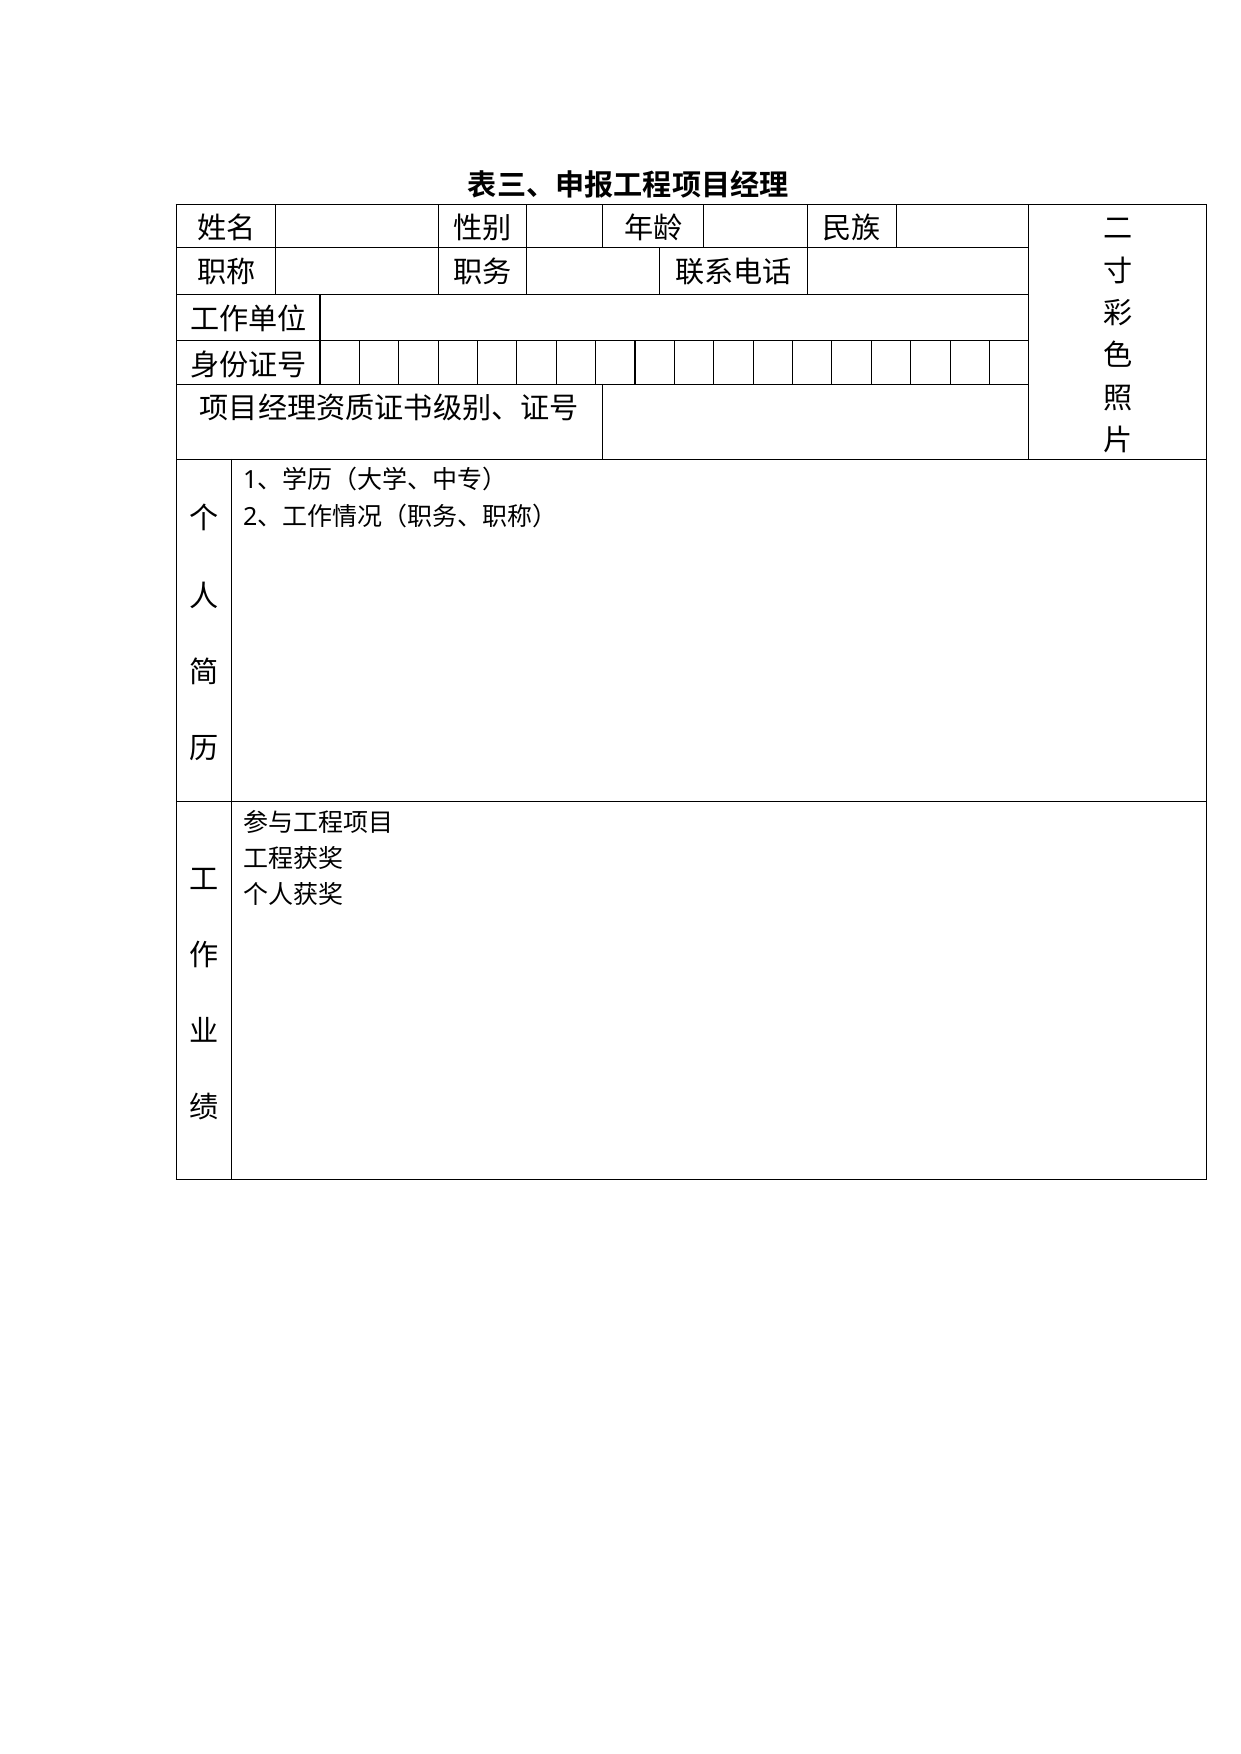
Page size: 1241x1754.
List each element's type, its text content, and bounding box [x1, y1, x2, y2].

table_cell 职称 [177, 248, 275, 294]
table_cell [527, 248, 659, 294]
table_cell [596, 341, 634, 384]
table_cell [754, 341, 792, 384]
table_header [276, 205, 438, 247]
table_cell [990, 341, 1028, 384]
table_header 年龄 [603, 205, 703, 247]
table_cell 个 人 简 历 [177, 460, 231, 801]
table_cell [399, 341, 438, 384]
table_header 性别 [439, 205, 526, 247]
table_header 民族 [808, 205, 896, 247]
table_cell [517, 341, 556, 384]
table_cell [636, 341, 674, 384]
table_header [527, 205, 602, 247]
table_cell [872, 341, 910, 384]
table_cell 联系电话 [660, 248, 807, 294]
table_cell [808, 248, 1028, 294]
table_cell [603, 385, 1028, 459]
table_cell [832, 341, 871, 384]
table_cell [951, 341, 989, 384]
table_cell 身份证号 [177, 341, 319, 384]
table_cell 1、学历（大学、中专） 2、工作情况（职务、职称） [232, 460, 1206, 801]
table_cell 工 作 业 绩 [177, 802, 231, 1179]
text 表三、申报工程项目经理 [187, 162, 1069, 204]
table_cell 参与工程项目 工程获奖 个人获奖 [232, 802, 1206, 1179]
table_cell [276, 248, 438, 294]
table_header [897, 205, 1028, 247]
table_cell [714, 341, 753, 384]
table_cell [911, 341, 950, 384]
table_cell [557, 341, 595, 384]
table_cell 项目经理资质证书级别、证号 [177, 385, 602, 459]
table_cell [321, 295, 1028, 340]
table_cell [360, 341, 398, 384]
table_cell [675, 341, 713, 384]
table_header 姓名 [177, 205, 275, 247]
table_cell [793, 341, 831, 384]
table_cell [439, 341, 477, 384]
table_cell 工作单位 [177, 295, 319, 340]
table_cell [478, 341, 516, 384]
table_header 二 寸 彩 色 照 片 [1029, 205, 1206, 459]
table_header [704, 205, 807, 247]
table_cell 职务 [439, 248, 526, 294]
table_cell [321, 341, 359, 384]
